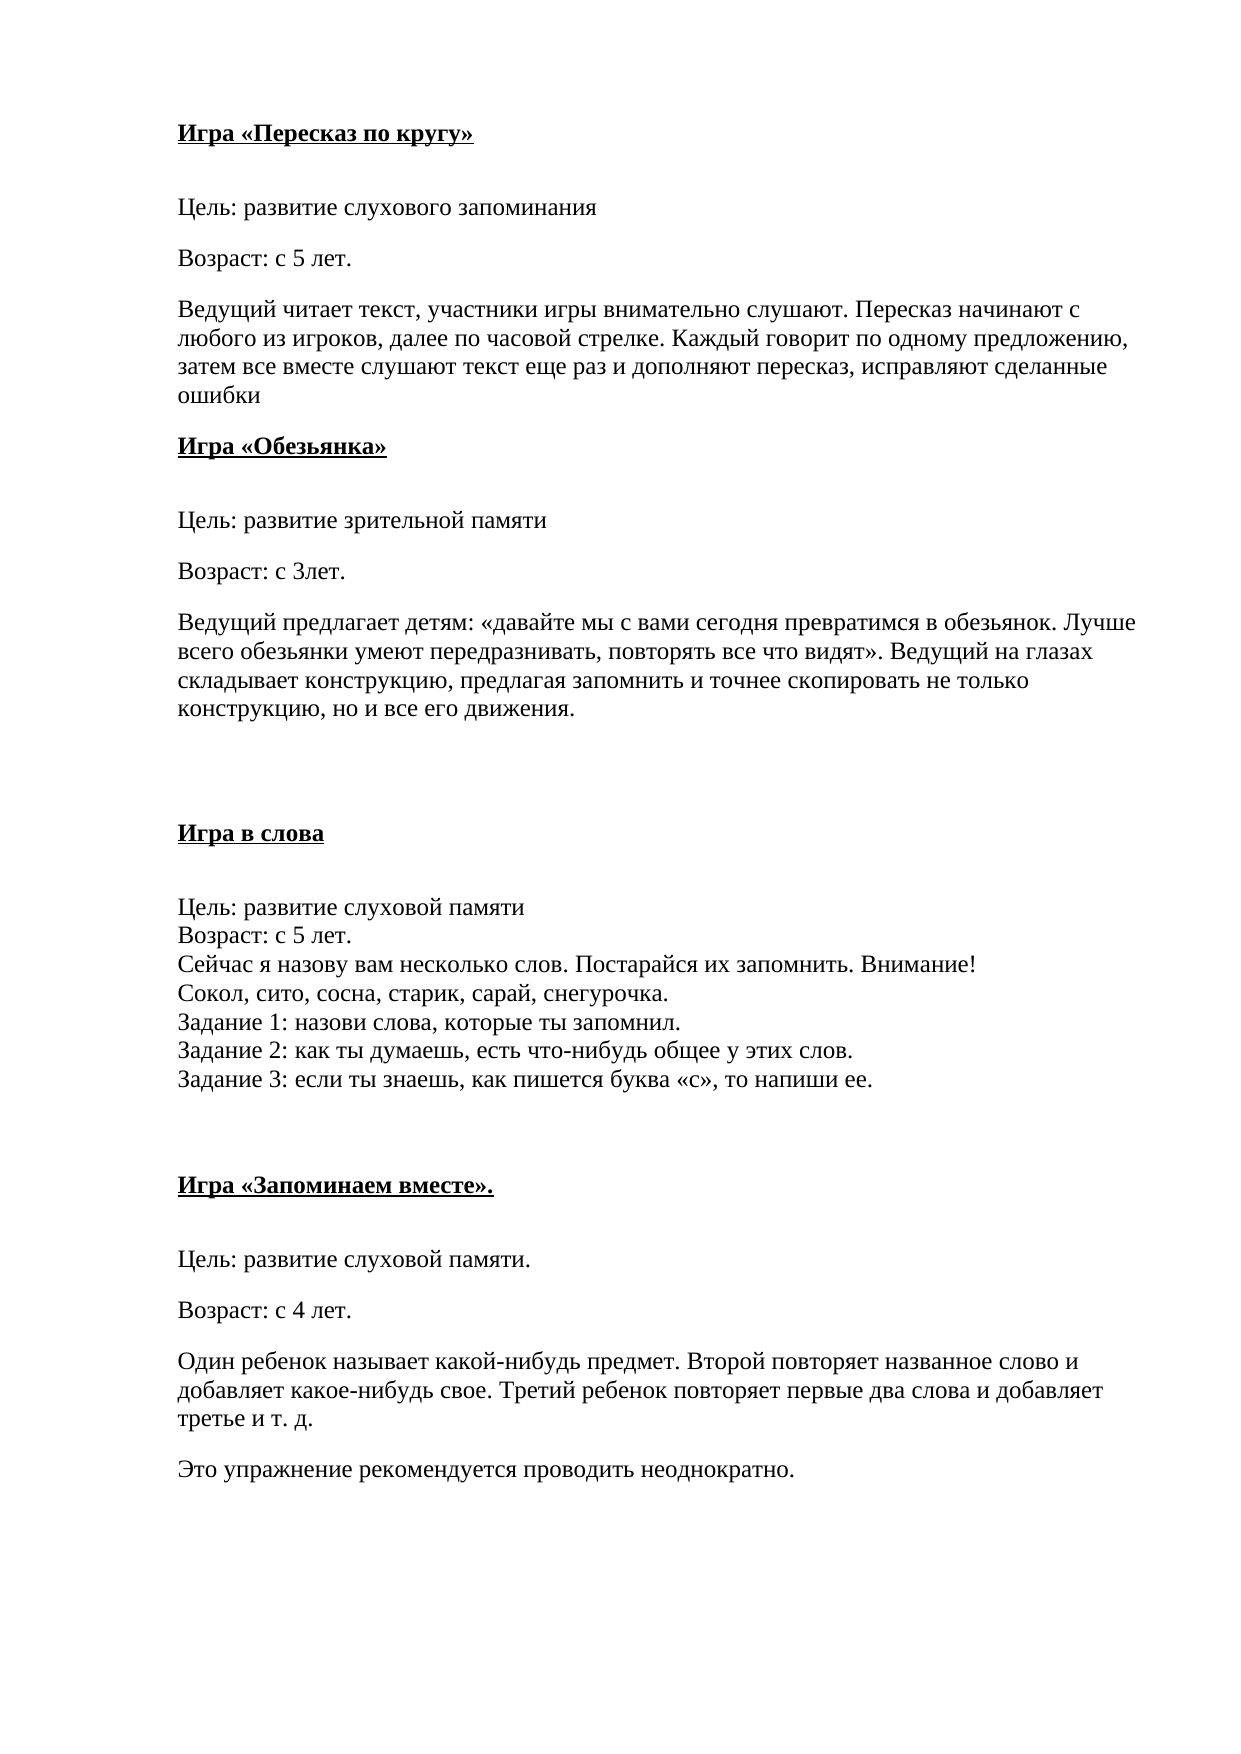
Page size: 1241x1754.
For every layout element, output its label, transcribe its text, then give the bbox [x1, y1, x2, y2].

text Задание 2: как ты думаешь, есть что-нибудь общее у этих слов. [177, 1035, 1152, 1064]
text Возраст: с 3лет. [177, 556, 1152, 585]
text Ведущий читает текст, участники игры внимательно слушают. Пересказ начинают с любого из игроков, далее по часовой стрелке. Каждый говорит по одному предложению, затем все вместе слушают текст еще раз и дополняют пересказ, исправляют сделанные ошибки [177, 294, 1152, 409]
text Цель: развитие слухового запоминания [177, 192, 1152, 220]
text Сокол, сито, сосна, старик, сарай, снегурочка. [177, 978, 1152, 1007]
text Цель: развитие слуховой памяти. [177, 1244, 1152, 1272]
text Это упражнение рекомендуется проводить неоднократно. [177, 1454, 1152, 1483]
subtitle Игра «Обезьянка» [177, 431, 1152, 460]
text Ведущий предлагает детям: «давайте мы с вами сегодня превратимся в обезьянок. Лучше всего обезьянки умеют передразнивать, повторять все что видят». Ведущий на глазах складывает конструкцию, предлагая запомнить и точнее скопировать не только конструкцию, но и все его движения. [177, 607, 1152, 722]
text Задание 3: если ты знаешь, как пишется буква «с», то напиши ее. [177, 1064, 1152, 1093]
subtitle Игра «Пересказ по кругу» [177, 118, 1152, 147]
text Возраст: с 5 лет. [177, 920, 1152, 949]
text Сейчас я назову вам несколько слов. Постарайся их запомнить. Внимание! [177, 949, 1152, 978]
subtitle Игра в слова [177, 818, 1152, 847]
text Задание 1: назови слова, которые ты запомнил. [177, 1007, 1152, 1035]
text Цель: развитие слуховой памяти [177, 892, 1152, 920]
text Возраст: с 4 лет. [177, 1295, 1152, 1323]
subtitle Игра «Запоминаем вместе». [177, 1170, 1152, 1199]
text Цель: развитие зрительной памяти [177, 505, 1152, 534]
text Один ребенок называет какой-нибудь предмет. Второй повторяет названное слово и добавляет какое-нибудь свое. Третий ребенок повторяет первые два слова и добавляет третье и т. д. [177, 1346, 1152, 1432]
text Возраст: с 5 лет. [177, 243, 1152, 272]
